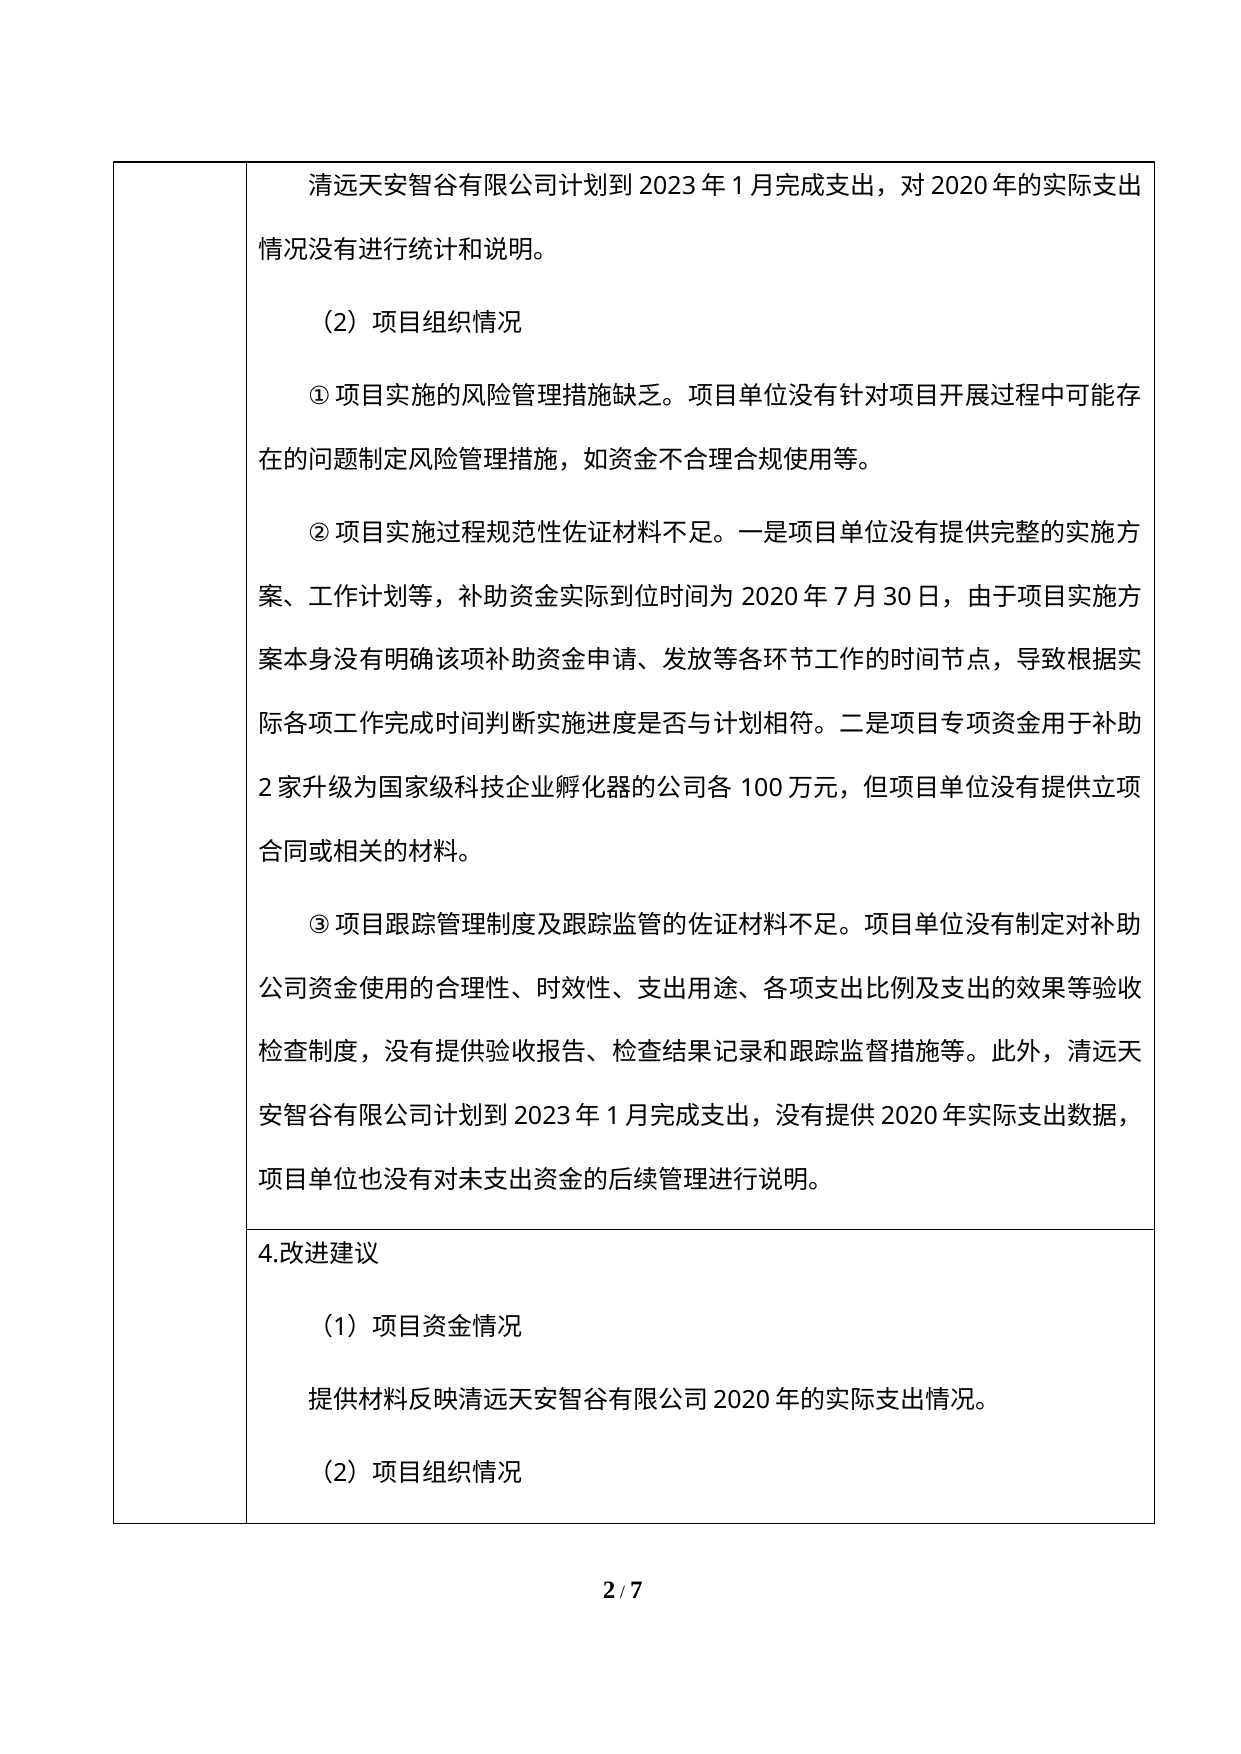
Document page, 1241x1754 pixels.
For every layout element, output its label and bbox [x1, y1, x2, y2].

table_cell [247, 1230, 1154, 1522]
table_cell [247, 163, 1154, 1229]
